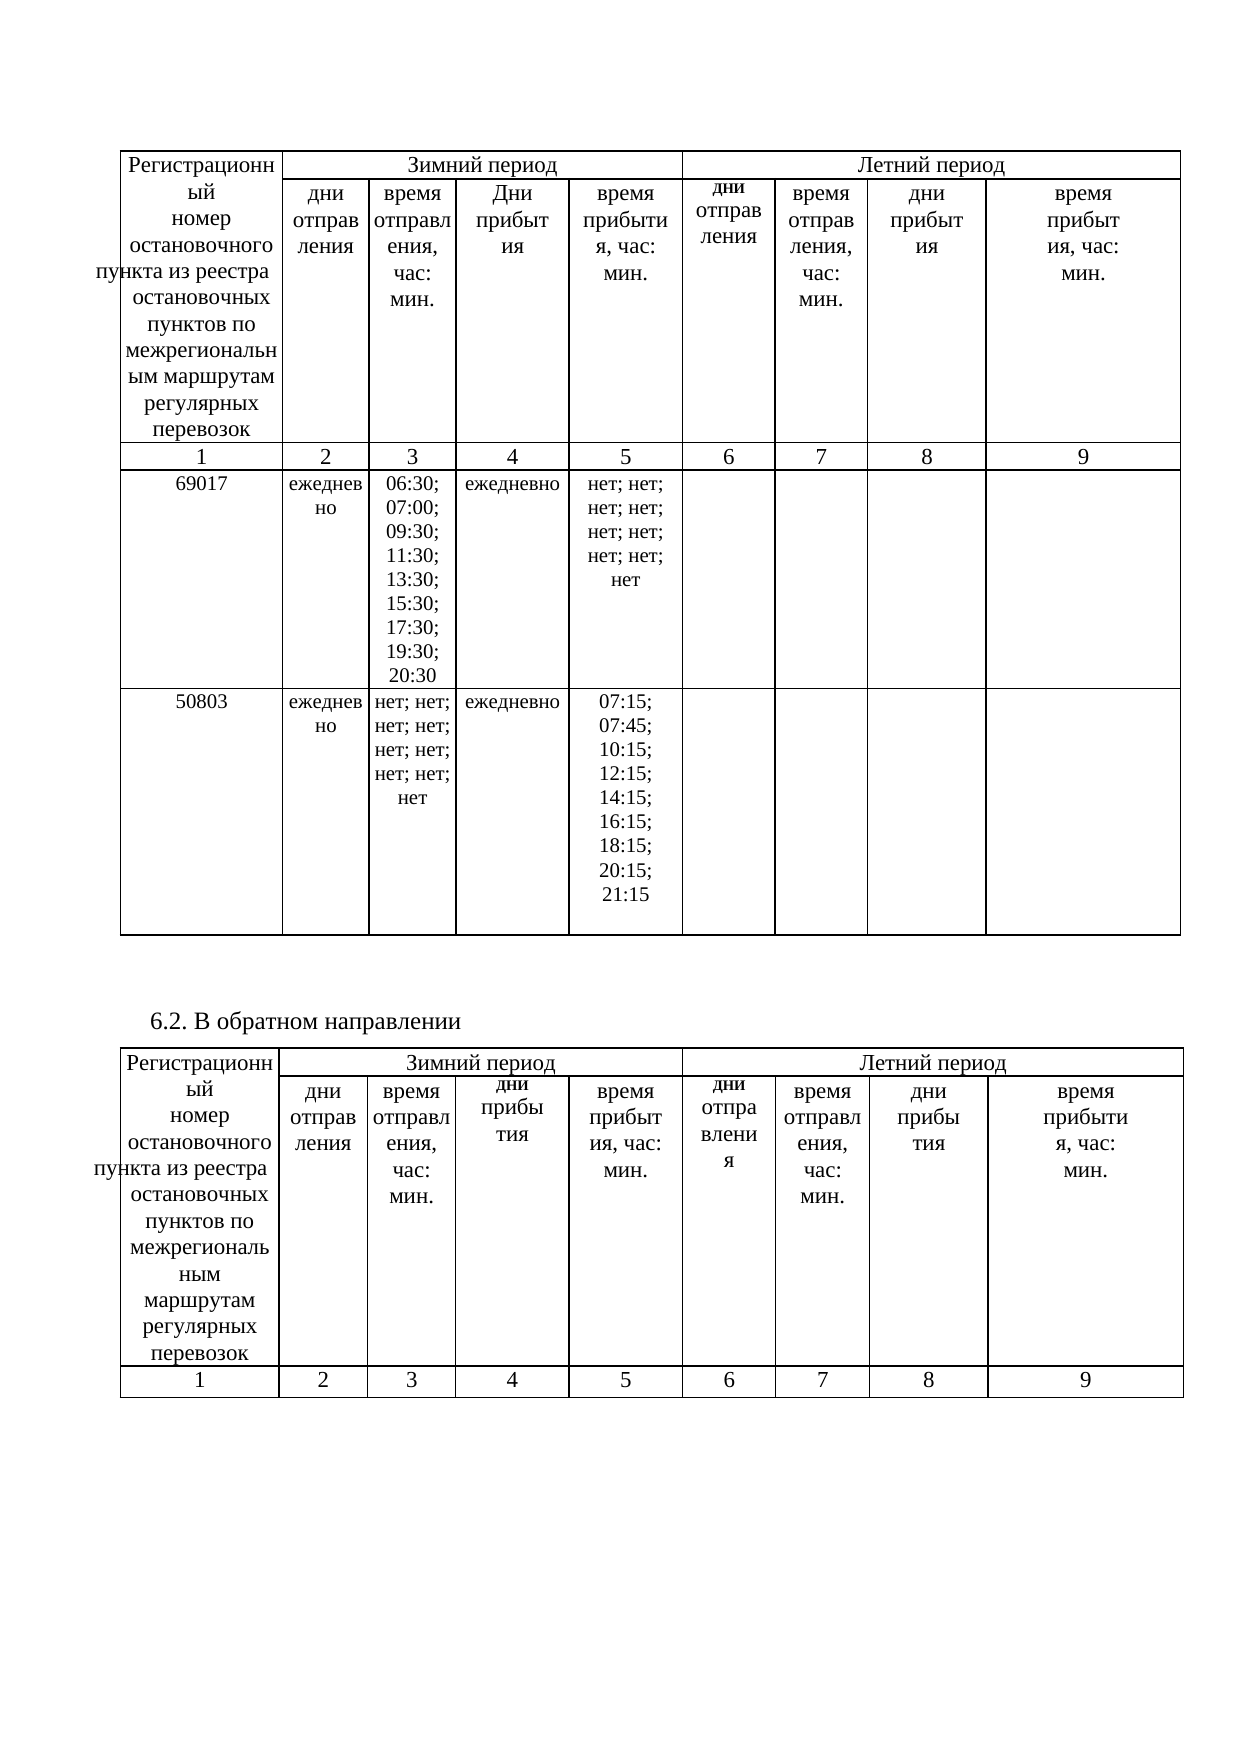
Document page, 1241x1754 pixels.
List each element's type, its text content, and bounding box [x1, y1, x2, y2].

table_cell время отправ ления, час: мин. [776, 180, 867, 441]
table_cell дни отправ ления [280, 1077, 367, 1365]
table_cell время отправл ения, час: мин. [368, 1077, 455, 1365]
table_cell 50803 [121, 689, 282, 934]
table_cell время прибыт ия, час: мин. [570, 1077, 682, 1365]
table_cell 8 [868, 443, 985, 469]
table_cell 4 [457, 443, 568, 469]
table_cell время прибыт ия, час: мин. [987, 180, 1180, 441]
table_cell 7 [776, 443, 867, 469]
table_header Летний период [683, 152, 1180, 178]
table_cell нет; нет; нет; нет; нет; нет; нет; нет; нет [370, 689, 455, 934]
table_cell [776, 689, 867, 934]
table_cell [987, 471, 1180, 687]
table_cell 5 [570, 1367, 682, 1397]
table_cell 9 [987, 443, 1180, 469]
table_header Зимний период [283, 152, 682, 178]
table_cell [683, 471, 774, 687]
table_cell время отправл ения, час: мин. [370, 180, 455, 441]
table_cell время отправл ения, час: мин. [776, 1077, 869, 1365]
table_cell дни отправ ления [283, 180, 368, 441]
table_cell 69017 [121, 471, 282, 687]
table_cell [868, 471, 985, 687]
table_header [121, 1049, 278, 1365]
table_cell [987, 689, 1180, 934]
table_header Летний период [683, 1049, 1183, 1075]
table_cell ДНИ отпра влени я [683, 1077, 775, 1365]
table_cell 07:15; 07:45; 10:15; 12:15; 14:15; 16:15; 18:15; 20:15; 21:15 [570, 689, 682, 934]
table_cell Дни прибыт ия [457, 180, 568, 441]
table_cell 9 [989, 1367, 1183, 1397]
table_cell 06:30; 07:00; 09:30; 11:30; 13:30; 15:30; 17:30; 19:30; 20:30 [370, 471, 455, 687]
table_cell 3 [370, 443, 455, 469]
table_cell ежедневно [283, 689, 368, 934]
table_cell ДНИ отправ ления [683, 180, 774, 441]
table_cell [683, 689, 774, 934]
table_cell 6 [683, 1367, 775, 1397]
table_cell 2 [280, 1367, 367, 1397]
table_cell ежедневно [283, 471, 368, 687]
table_header Регистрационный номер остановочного пункта из реестра остановочных пунктов по межрегиональным маршрутам регулярных перевозок [121, 152, 282, 441]
table_cell ежедневно [457, 689, 568, 934]
table_cell время прибыти я, час: мин. [570, 180, 682, 441]
table_cell 2 [283, 443, 368, 469]
table_cell 1 [121, 443, 282, 469]
table_cell ДНИ прибы тия [456, 1077, 568, 1365]
table_cell [868, 689, 985, 934]
table_cell нет; нет; нет; нет; нет; нет; нет; нет; нет [570, 471, 682, 687]
table_cell 1 [121, 1367, 278, 1397]
table_cell дни прибы тия [870, 1077, 987, 1365]
table_cell 3 [368, 1367, 455, 1397]
table_cell 7 [776, 1367, 869, 1397]
table_cell время прибыти я, час: мин. [989, 1077, 1183, 1365]
table_cell ежедневно [457, 471, 568, 687]
table_cell 4 [456, 1367, 568, 1397]
table_cell 6 [683, 443, 774, 469]
table_cell 5 [570, 443, 682, 469]
table_header Зимний период [280, 1049, 682, 1075]
table_cell [776, 471, 867, 687]
table_cell дни прибыт ия [868, 180, 985, 441]
table_cell 8 [870, 1367, 987, 1397]
text 6.2. В обратном направлении [150, 1006, 1090, 1035]
